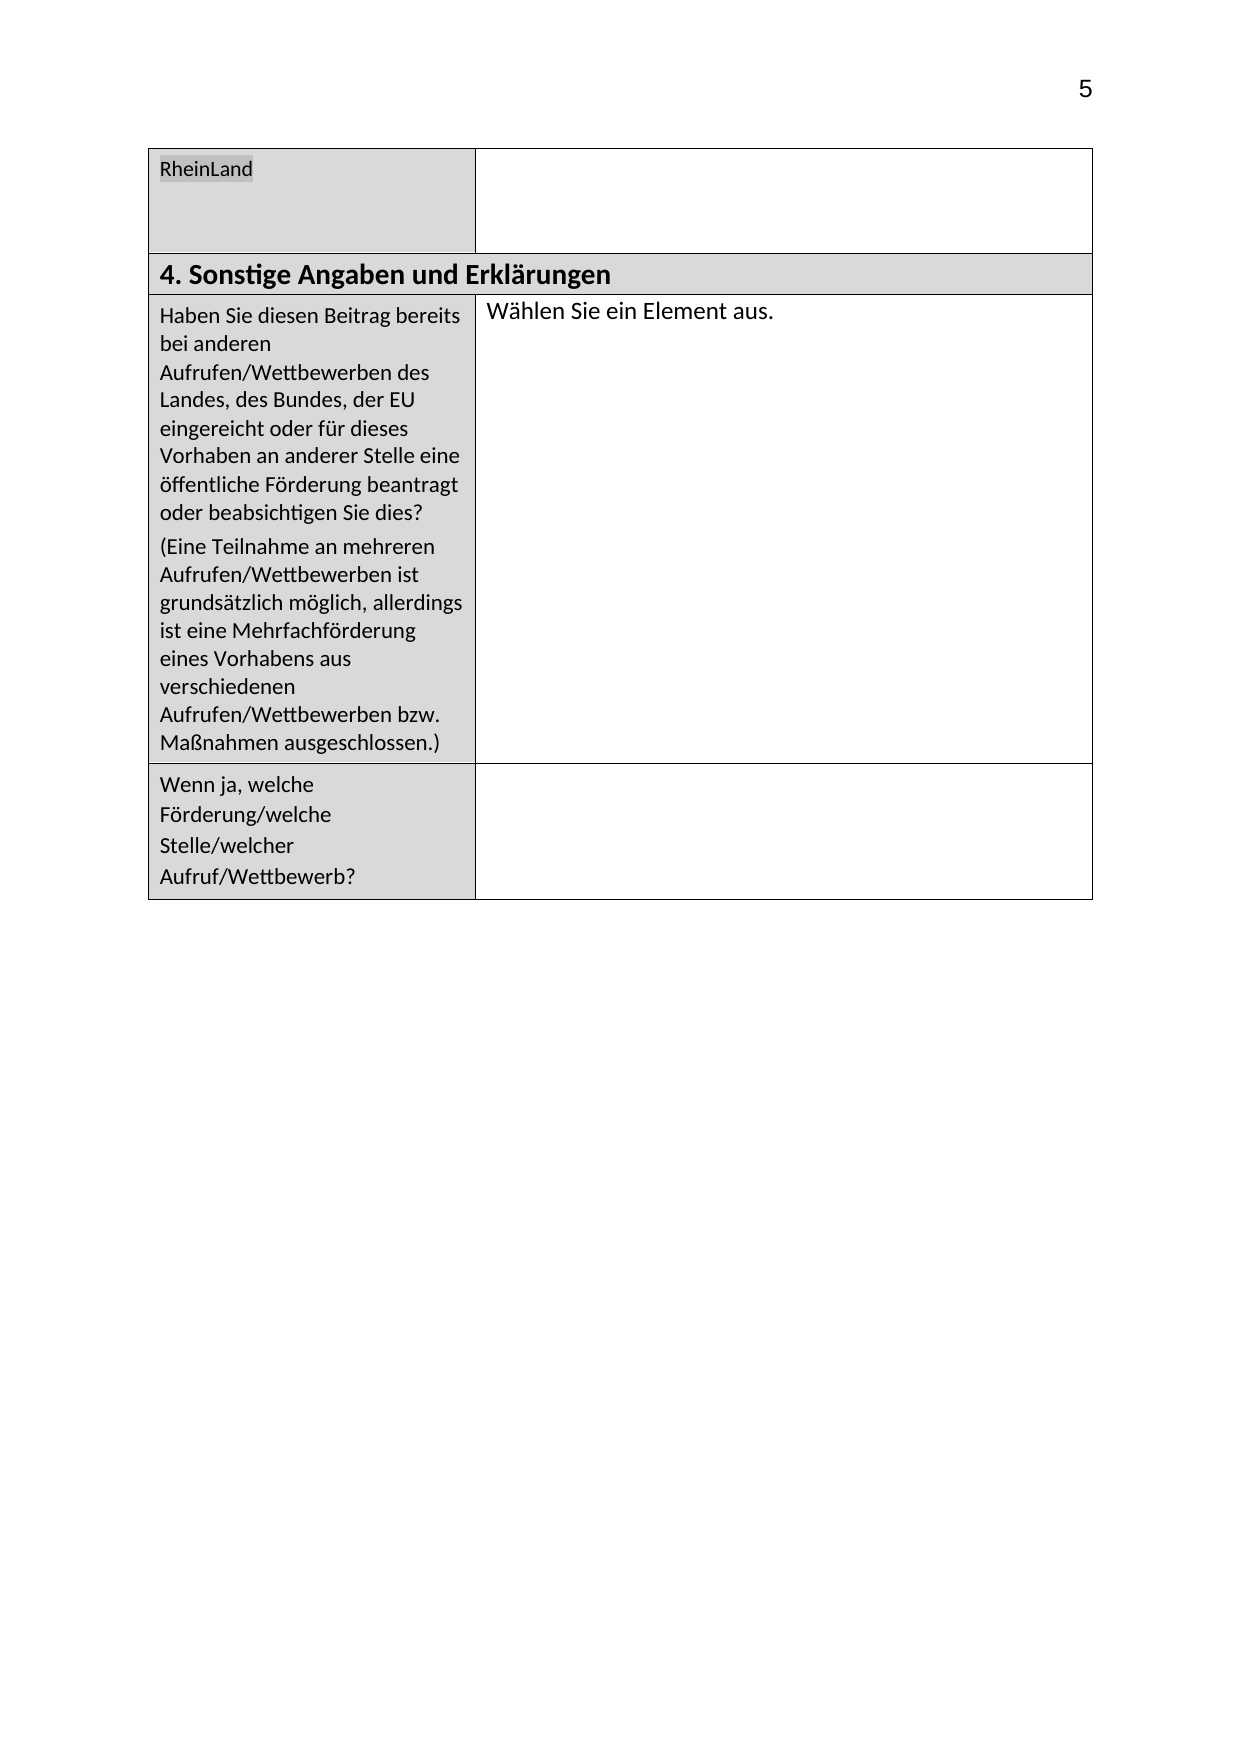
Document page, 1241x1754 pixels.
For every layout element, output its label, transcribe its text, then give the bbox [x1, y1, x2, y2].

table_cell [476, 149, 1092, 252]
table_cell 4. Sonstige Angaben und Erklärungen [149, 254, 1092, 294]
table_cell [476, 764, 1092, 899]
table_cell Wenn ja, welche Förderung/welche Stelle/welcher Aufruf/Wettbewerb? [149, 764, 475, 899]
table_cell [149, 149, 475, 252]
table_cell Haben Sie diesen Beitrag bereits bei anderen Aufrufen/Wettbewerben des Landes, des Bundes, der EU eingereicht oder für dieses Vorhaben an anderer Stelle eine öffentliche Förderung beantragt oder beabsichtigen Sie dies? (Eine Teilnahme an mehreren Aufrufen/Wettbewerben ist grundsätzlich möglich, allerdings ist eine Mehrfachförderung eines Vorhabens aus verschiedenen Aufrufen/Wettbewerben bzw. Maßnahmen ausgeschlossen.) [149, 295, 475, 762]
